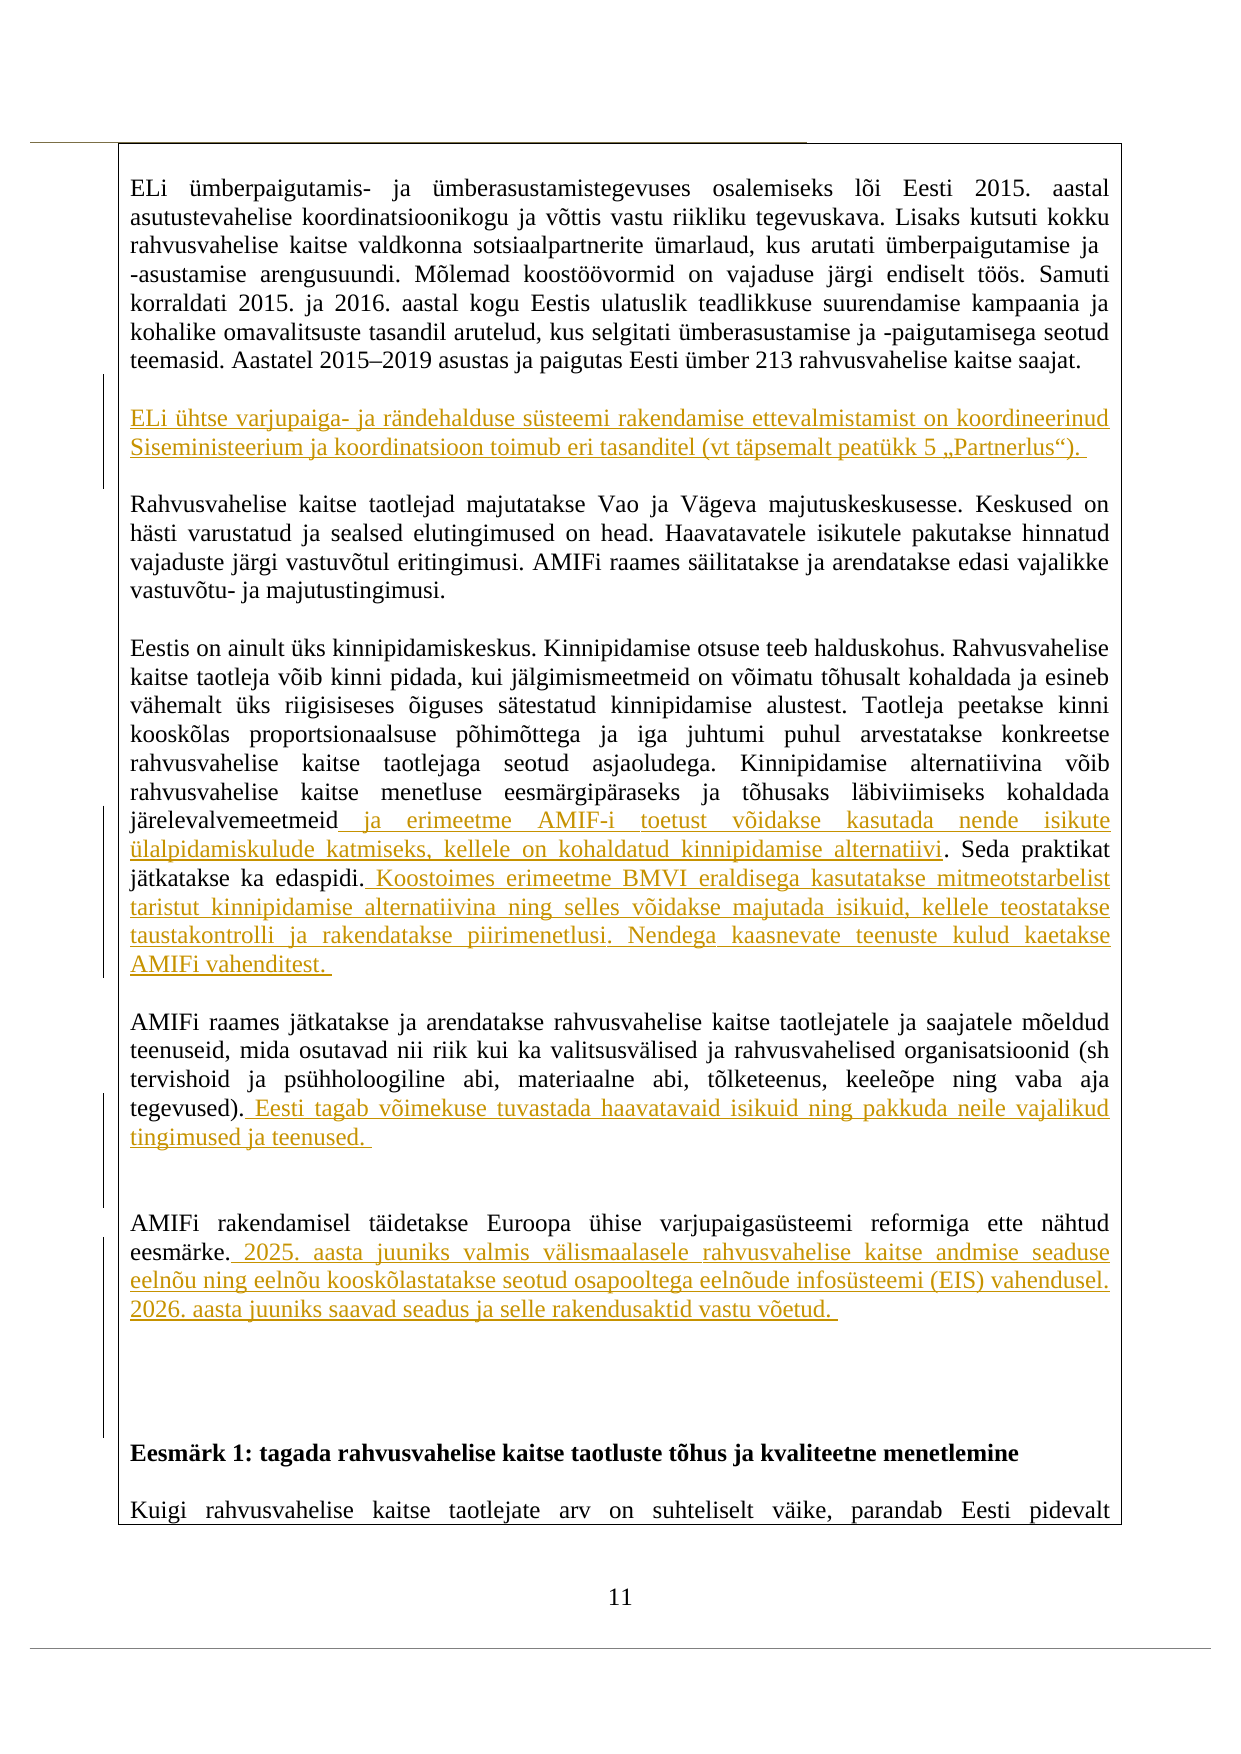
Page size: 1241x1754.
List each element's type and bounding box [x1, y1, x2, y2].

table_header [119, 144, 1121, 1524]
